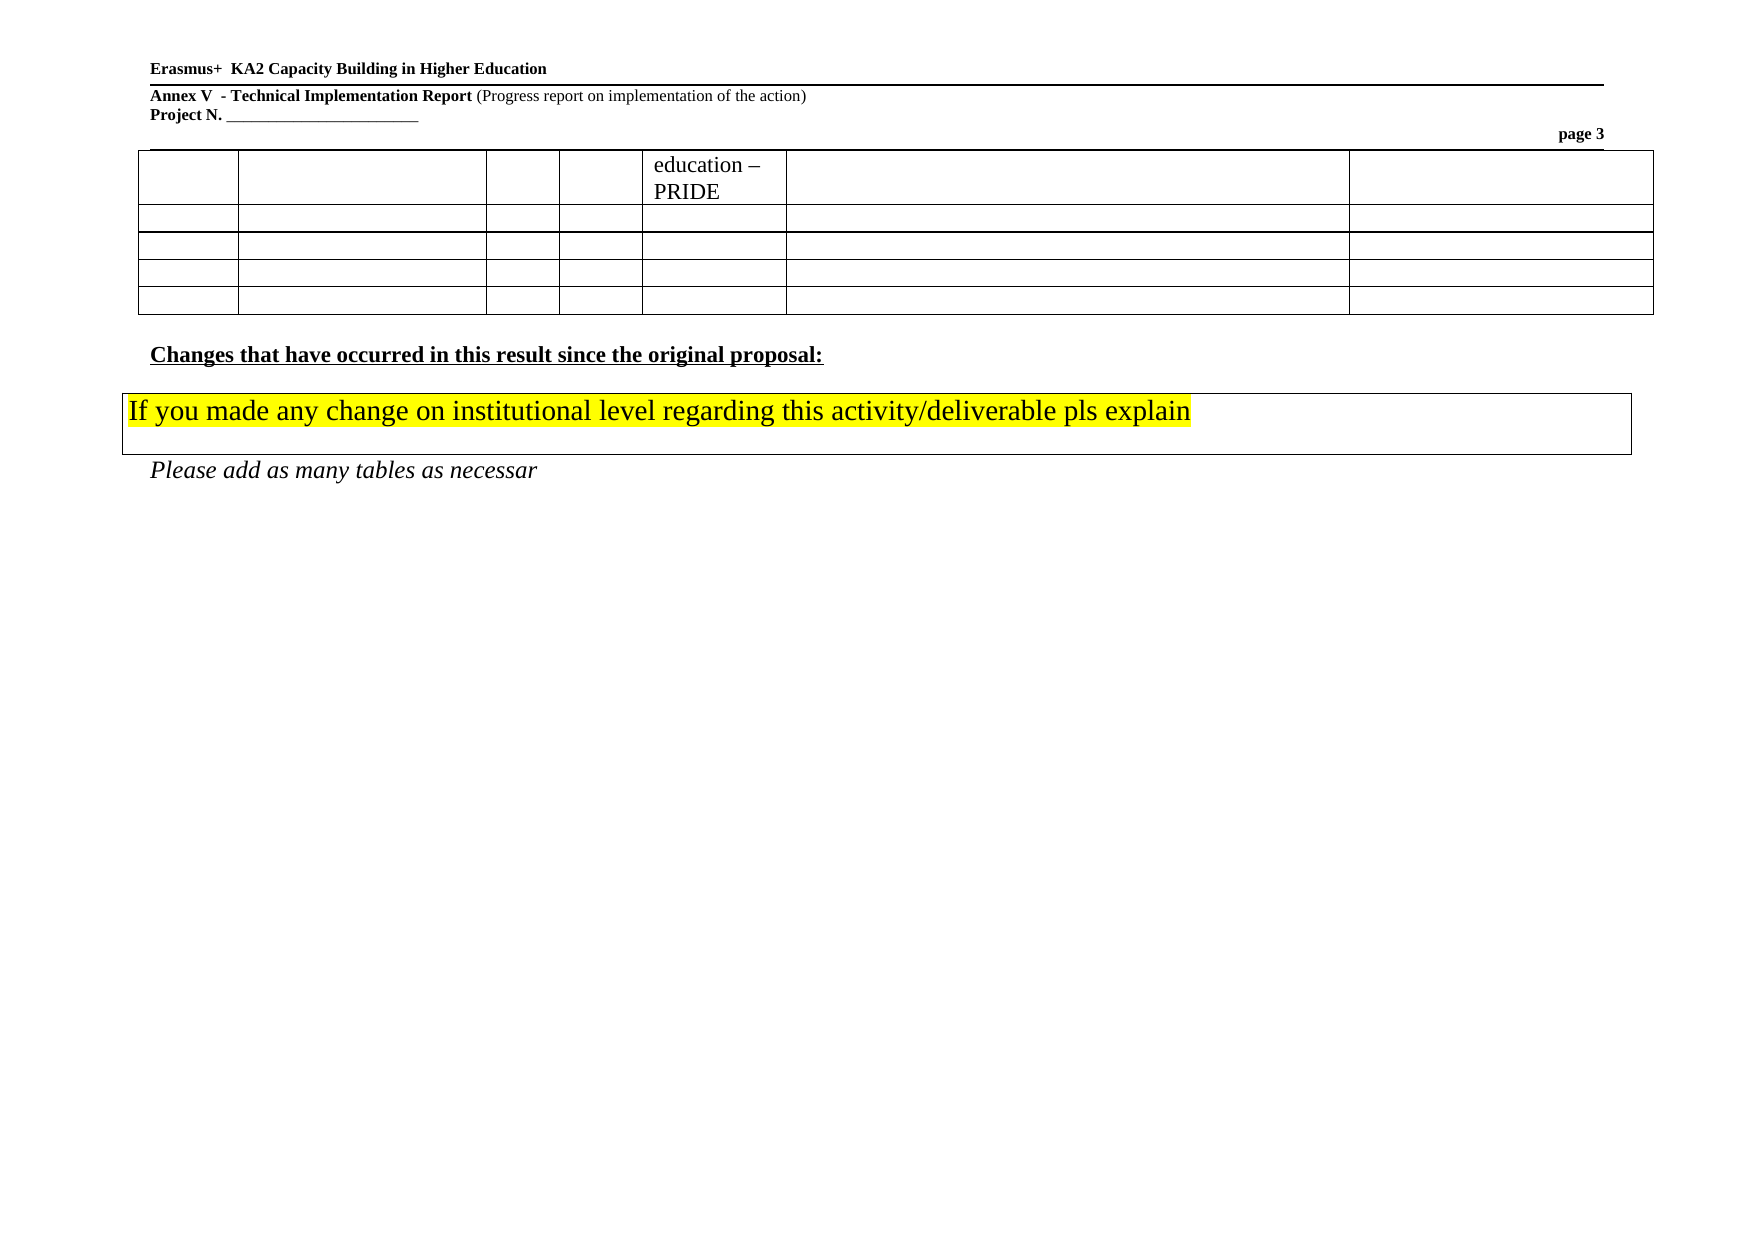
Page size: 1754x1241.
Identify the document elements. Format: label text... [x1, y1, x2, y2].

table_cell [139, 287, 238, 314]
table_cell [787, 151, 1349, 204]
table_cell [487, 287, 559, 314]
table_cell [560, 233, 642, 259]
table_cell A2.1 [139, 151, 238, 204]
table_cell [239, 205, 486, 231]
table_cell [643, 151, 786, 204]
table_cell [787, 287, 1349, 314]
table_header If you made any change on institutional level regarding this activity/deliverable pls explain [123, 394, 1631, 454]
table_cell [560, 287, 642, 314]
table_cell [560, 205, 642, 231]
table_cell [139, 233, 238, 259]
table_cell [643, 260, 786, 286]
table_cell [1350, 260, 1653, 286]
table_cell [1350, 287, 1653, 314]
table_cell [787, 205, 1349, 231]
table_cell [487, 260, 559, 286]
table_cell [1350, 151, 1653, 204]
text Please add as many tables as necessar [150, 455, 1604, 484]
table_cell [487, 151, 559, 204]
table_cell [787, 233, 1349, 259]
table_cell [1350, 233, 1653, 259]
table_cell [643, 287, 786, 314]
table_cell [139, 205, 238, 231]
table_cell [787, 260, 1349, 286]
table_cell [239, 287, 486, 314]
table_cell [487, 205, 559, 231]
table_cell [560, 151, 642, 204]
table_cell [139, 260, 238, 286]
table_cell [239, 151, 486, 204]
table_cell [1350, 205, 1653, 231]
table_cell [239, 233, 486, 259]
table_cell [239, 260, 486, 286]
table_cell [643, 205, 786, 231]
table_cell [487, 233, 559, 259]
table_cell [643, 233, 786, 259]
text Changes that have occurred in this result since the original proposal: [150, 341, 1604, 367]
table_cell [560, 260, 642, 286]
